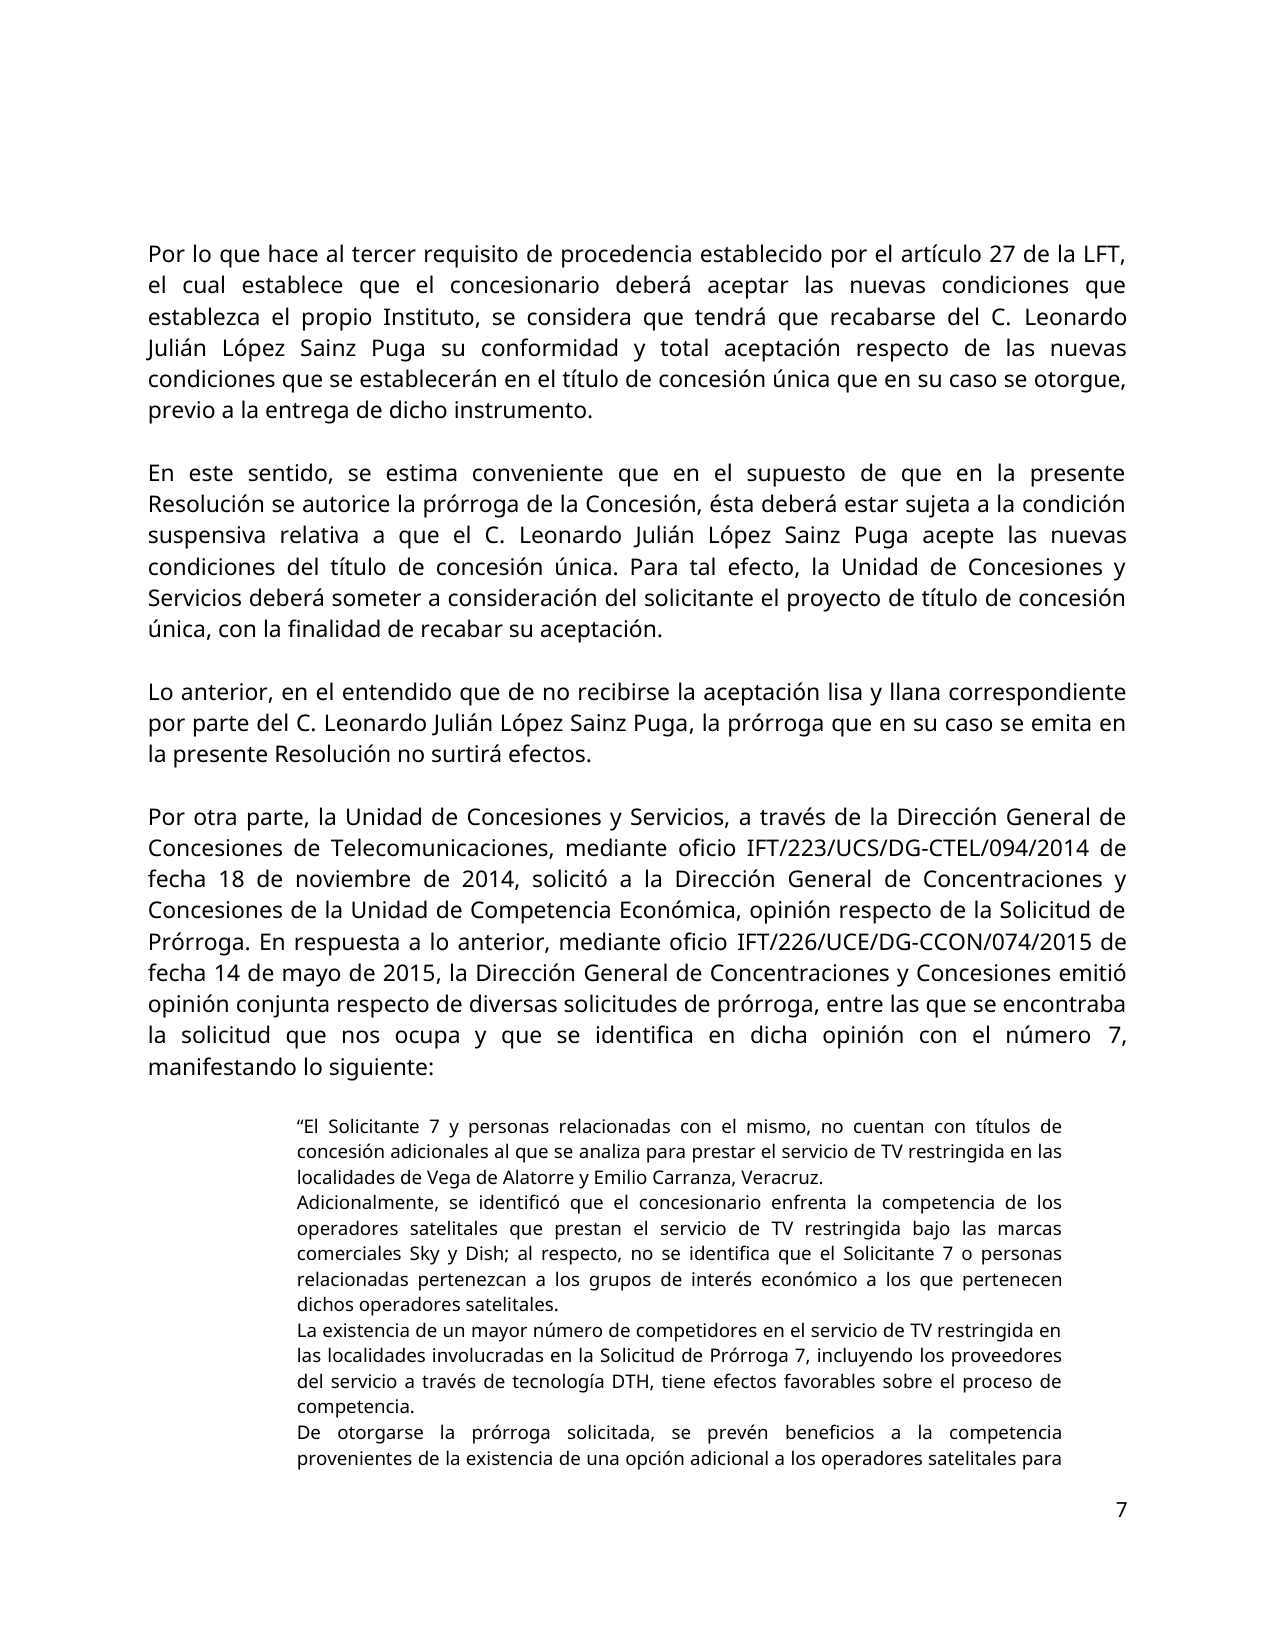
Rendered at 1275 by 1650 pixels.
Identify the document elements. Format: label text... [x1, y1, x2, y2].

text “El Solicitante 7 y personas relacionadas con el mismo, no cuentan con títulos de concesión adicionales al que se analiza para prestar el servicio de TV restringida en las localidades de Vega de Alatorre y Emilio Carranza, Veracruz. [297, 1113, 1063, 1189]
text Lo anterior, en el entendido que de no recibirse la aceptación lisa y llana correspondiente por parte del C. Leonardo Julián López Sainz Puga, la prórroga que en su caso se emita en la presente Resolución no surtirá efectos. [148, 676, 1127, 769]
text Adicionalmente, se identificó que el concesionario enfrenta la competencia de los operadores satelitales que prestan el servicio de TV restringida bajo las marcas comerciales Sky y Dish; al respecto, no se identifica que el Solicitante 7 o personas relacionadas pertenezcan a los grupos de interés económico a los que pertenecen dichos operadores satelitales. [297, 1189, 1063, 1317]
text La existencia de un mayor número de competidores en el servicio de TV restringida en las localidades involucradas en la Solicitud de Prórroga 7, incluyendo los proveedores del servicio a través de tecnología DTH, tiene efectos favorables sobre el proceso de competencia. [297, 1317, 1063, 1419]
text Por lo que hace al tercer requisito de procedencia establecido por el artículo 27 de la LFT, el cual establece que el concesionario deberá aceptar las nuevas condiciones que establezca el propio Instituto, se considera que tendrá que recabarse del C. Leonardo Julián López Sainz Puga su conformidad y total aceptación respecto de las nuevas condiciones que se establecerán en el título de concesión única que en su caso se otorgue, previo a la entrega de dicho instrumento. [148, 238, 1127, 426]
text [297, 1419, 1063, 1470]
text En este sentido, se estima conveniente que en el supuesto de que en la presente Resolución se autorice la prórroga de la Concesión, ésta deberá estar sujeta a la condición suspensiva relativa a que el C. Leonardo Julián López Sainz Puga acepte las nuevas condiciones del título de concesión única. Para tal efecto, la Unidad de Concesiones y Servicios deberá someter a consideración del solicitante el proyecto de título de concesión única, con la finalidad de recabar su aceptación. [148, 457, 1127, 644]
text Por otra parte, la Unidad de Concesiones y Servicios, a través de la Dirección General de Concesiones de Telecomunicaciones, mediante oficio IFT/223/UCS/DG-CTEL/094/2014 de fecha 18 de noviembre de 2014, solicitó a la Dirección General de Concentraciones y Concesiones de la Unidad de Competencia Económica, opinión respecto de la Solicitud de Prórroga. En respuesta a lo anterior, mediante oficio IFT/226/UCE/DG-CCON/074/2015 de fecha 14 de mayo de 2015, la Dirección General de Concentraciones y Concesiones emitió opinión conjunta respecto de diversas solicitudes de prórroga, entre las que se encontraba la solicitud que nos ocupa y que se identifica en dicha opinión con el número 7, manifestando lo siguiente: [148, 801, 1127, 1082]
